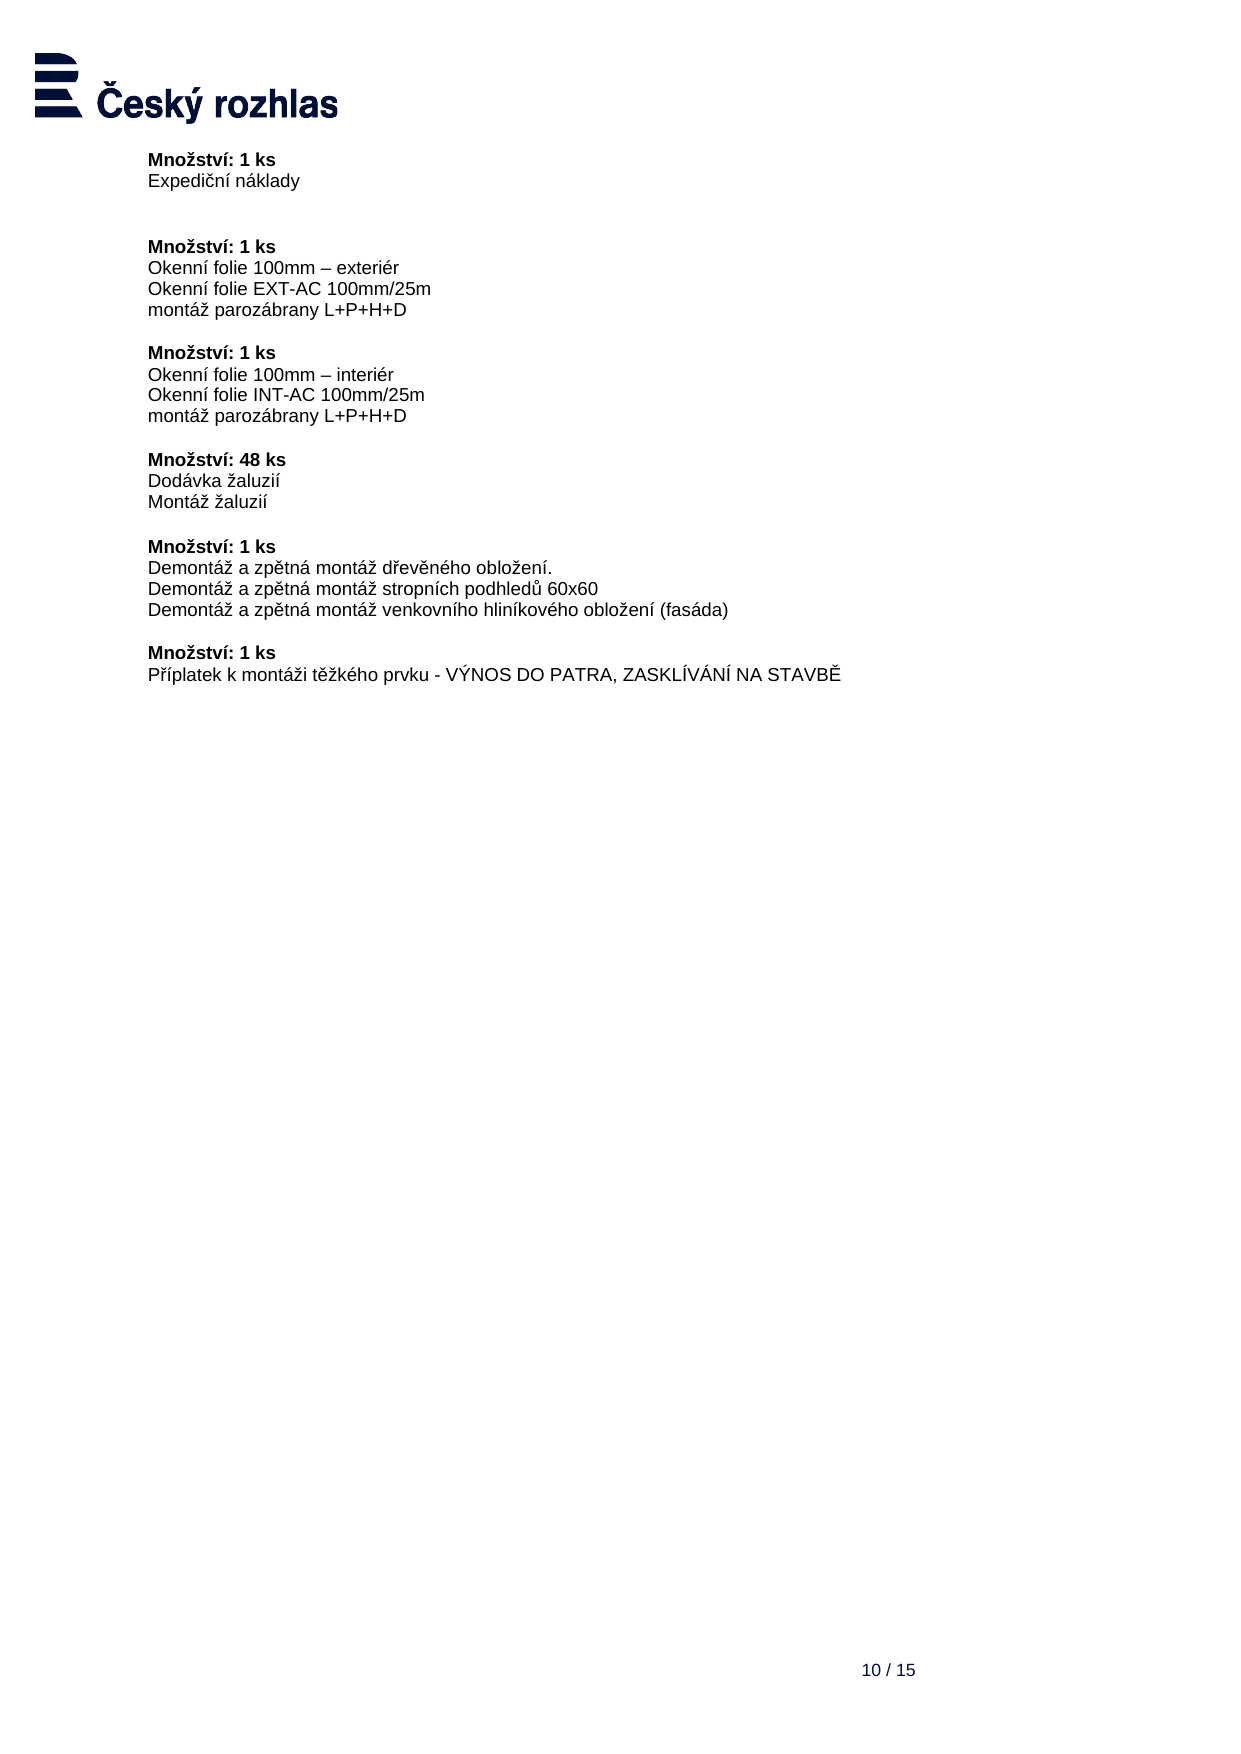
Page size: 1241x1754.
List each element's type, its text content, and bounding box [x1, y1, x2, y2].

text Příplatek k montáži těžkého prvku - VÝNOS DO PATRA, ZASKLÍVÁNÍ NA STAVBĚ [148, 664, 1093, 685]
text Okenní folie 100mm – interiér [148, 364, 1093, 385]
text Demontáž a zpětná montáž stropních podhledů 60x60 [148, 579, 1093, 600]
text Montáž žaluzií [148, 491, 1093, 512]
text Okenní folie EXT-AC 100mm/25m [148, 279, 1093, 300]
text Expediční náklady [148, 171, 1093, 191]
text Množství: 1 ks [148, 341, 1093, 364]
text Množství: 1 ks [148, 235, 1093, 258]
text montáž parozábrany L+P+H+D [148, 406, 1093, 427]
text montáž parozábrany L+P+H+D [148, 300, 1093, 321]
text Množství: 1 ks [148, 148, 1093, 171]
text Množství: 48 ks [148, 448, 1093, 471]
text Množství: 1 ks [148, 535, 1093, 558]
picture [35, 53, 338, 124]
text Dodávka žaluzií [148, 471, 1093, 491]
text Okenní folie 100mm – exteriér [148, 258, 1093, 279]
text Demontáž a zpětná montáž dřevěného obložení. [148, 558, 1093, 579]
text Množství: 1 ks [148, 641, 1093, 664]
text Okenní folie INT-AC 100mm/25m [148, 385, 1093, 406]
text Demontáž a zpětná montáž venkovního hliníkového obložení (fasáda) [148, 600, 1093, 621]
